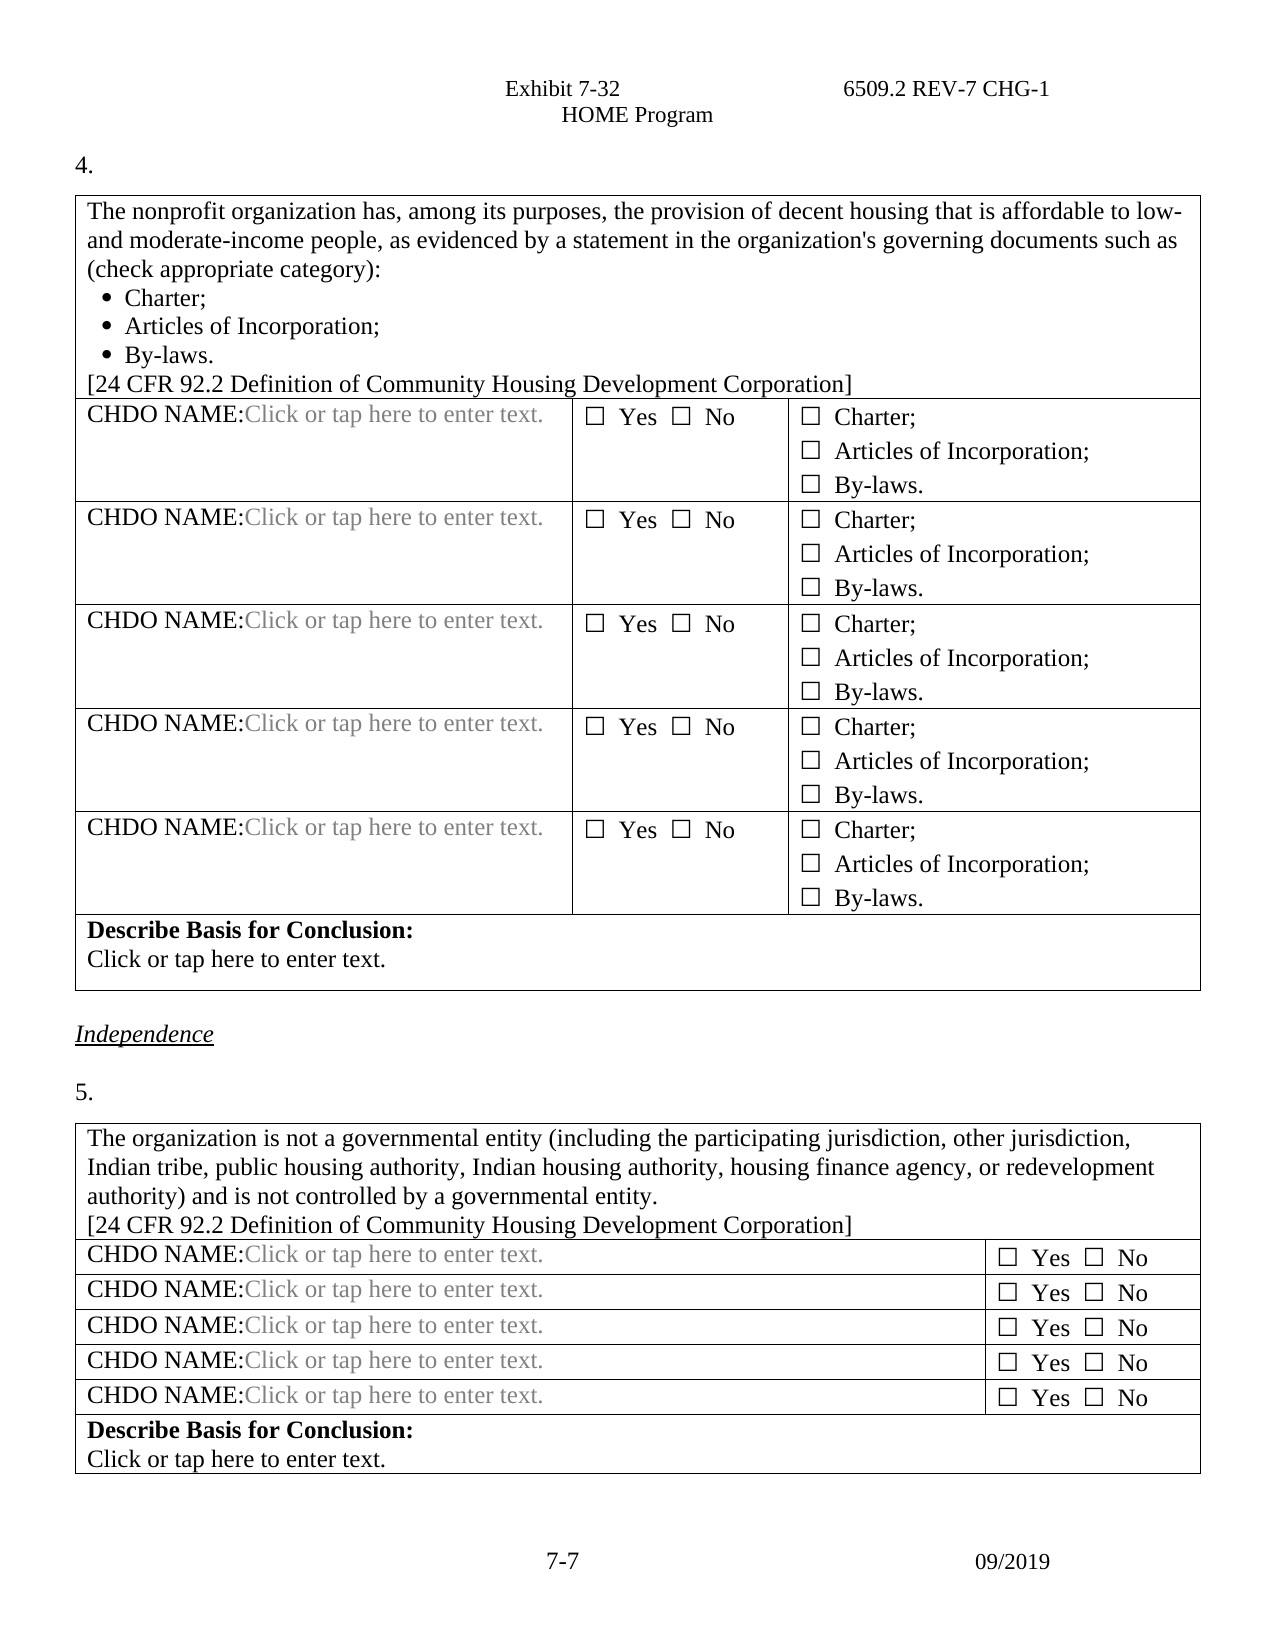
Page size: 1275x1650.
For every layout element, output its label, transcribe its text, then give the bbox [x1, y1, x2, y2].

table_cell Charter; Articles of Incorporation; By-laws. [789, 812, 1200, 914]
table_header The organization is not a governmental entity (including the participating jurisdiction, other jurisdiction, Indian tribe, public housing authority, Indian housing authority, housing finance agency, or redevelopment authority) and is not controlled by a governmental entity. [24 CFR 92.2 Definition of Community Housing Development Corporation] [76, 1124, 1200, 1238]
table_cell Yes No [986, 1310, 1200, 1344]
text Independence [75, 1019, 1200, 1048]
text 4. [75, 150, 1200, 179]
table_cell CHDO NAME: [76, 1310, 985, 1344]
text 5. [75, 1077, 1200, 1106]
table_cell Yes No [986, 1345, 1200, 1379]
table_cell CHDO NAME: [76, 1275, 985, 1309]
table_cell Yes No [573, 812, 788, 914]
table_cell Charter; Articles of Incorporation; By-laws. [789, 399, 1200, 501]
table_cell Yes No [986, 1380, 1200, 1414]
table_header The nonprofit organization has, among its purposes, the provision of decent housing that is affordable to low- and moderate-income people, as evidenced by a statement in the organization's governing documents such as (check appropriate category): Charter; Articles of Incorporation; By-laws. [24 CFR 92.2 Definition of Community Housing Development Corporation] [76, 196, 1200, 398]
table_cell Describe Basis for Conclusion: [76, 915, 1200, 990]
table_cell Yes No [986, 1275, 1200, 1309]
table_cell Charter; Articles of Incorporation; By-laws. [789, 502, 1200, 604]
table_cell Yes No [573, 502, 788, 604]
table_cell CHDO NAME: [76, 399, 572, 501]
table_cell Yes No [573, 605, 788, 707]
table_cell CHDO NAME: [76, 1345, 985, 1379]
table_cell Yes No [573, 709, 788, 811]
table_cell CHDO NAME: [76, 502, 572, 604]
table_cell CHDO NAME: [76, 1380, 985, 1414]
table_cell Describe Basis for Conclusion: [76, 1415, 1200, 1472]
table_cell Yes No [573, 399, 788, 501]
table_cell Charter; Articles of Incorporation; By-laws. [789, 709, 1200, 811]
table_cell CHDO NAME: [76, 812, 572, 914]
table_cell Yes No [986, 1240, 1200, 1273]
table_cell CHDO NAME: [76, 709, 572, 811]
table_cell Charter; Articles of Incorporation; By-laws. [789, 605, 1200, 707]
table_cell CHDO NAME: [76, 1240, 985, 1273]
table_cell CHDO NAME: [76, 605, 572, 707]
